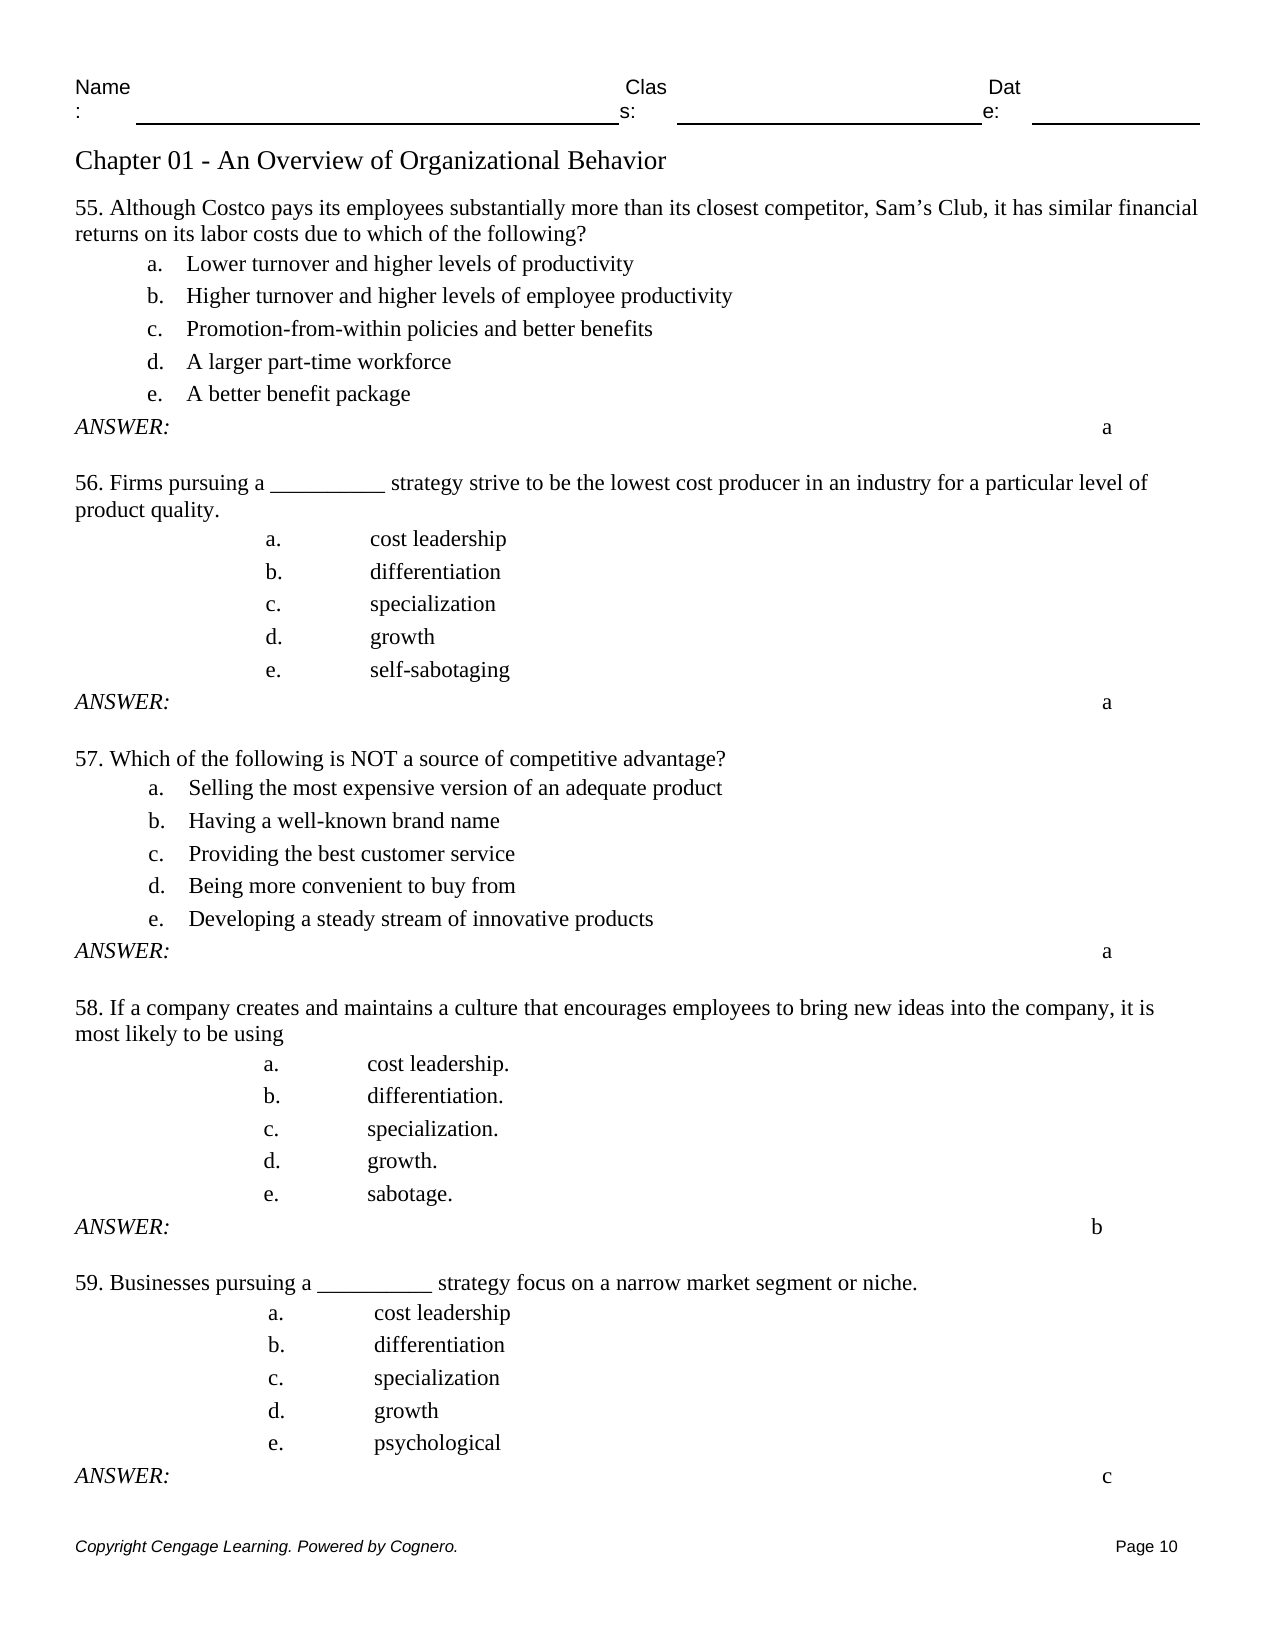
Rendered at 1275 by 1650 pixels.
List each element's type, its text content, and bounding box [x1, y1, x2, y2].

table_header 55. Although Costco pays its employees substantially more than its closest competitor, Sam’s Club, it has similar financial returns on its labor costs due to which of the following? [75, 194, 1200, 442]
table_header 56. Firms pursuing a __________ strategy strive to be the lowest cost producer in an industry for a particular level of product quality. [75, 470, 1200, 718]
table_header 57. Which of the following is NOT a source of competitive advantage? [75, 745, 1200, 967]
table_header 59. Businesses pursuing a __________ strategy focus on a narrow market segment or niche. [75, 1269, 1200, 1491]
table_header 58. If a company creates and maintains a culture that encourages employees to bring new ideas into the company, it is most likely to be using [75, 994, 1200, 1242]
